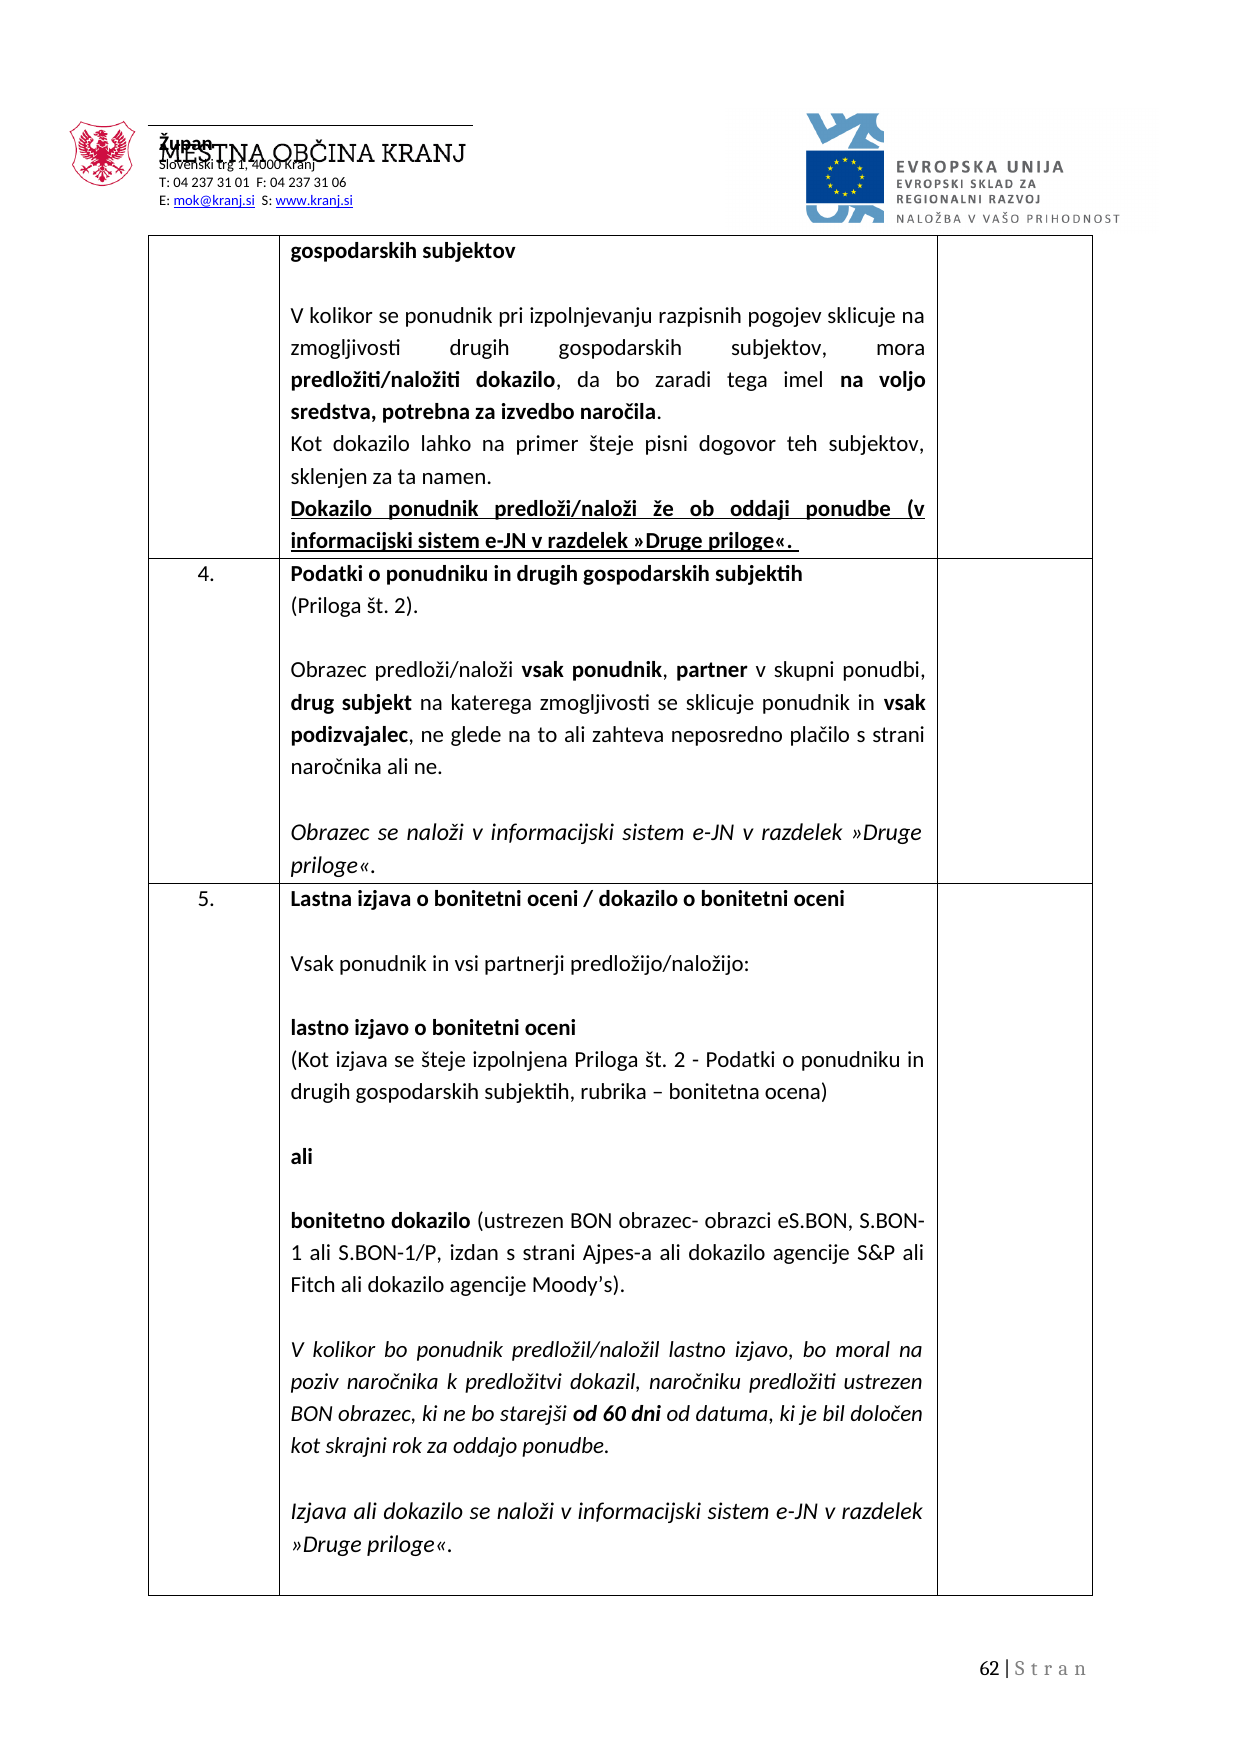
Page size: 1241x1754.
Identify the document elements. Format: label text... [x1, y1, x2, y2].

table_cell [149, 236, 279, 558]
table_cell Lastna izjava o bonitetni oceni / dokazilo o bonitetni oceni Vsak ponudnik in vsi partnerji predložijo/naložijo: lastno izjavo o bonitetni oceni (Kot izjava se šteje izpolnjena Priloga št. 2 - Podatki o ponudniku in drugih gospodarskih subjektih, rubrika – bonitetna ocena) ali bonitetno dokazilo (ustrezen BON obrazec- obrazci eS.BON, S.BON-1 ali S.BON-1/P, izdan s strani Ajpes-a ali dokazilo agencije S&P ali Fitch ali dokazilo agencije Moodyʼs). V kolikor bo ponudnik predložil/naložil lastno izjavo, bo moral na poziv naročnika k predložitvi dokazil, naročniku predložiti ustrezen BON obrazec, ki ne bo starejši od 60 dni od datuma, ki je bil določen kot skrajni rok za oddajo ponudbe. Izjava ali dokazilo se naloži v informacijski sistem e-JN v razdelek »Druge priloge«. [280, 884, 937, 1595]
picture [725, 108, 1160, 234]
table_cell [938, 559, 1092, 883]
table_cell [149, 884, 279, 1595]
table_cell [938, 236, 1092, 558]
table_cell [938, 884, 1092, 1595]
table_cell Podatki o ponudniku in drugih gospodarskih subjektih (Priloga št. 2). Obrazec predloži/naloži vsak ponudnik, partner v skupni ponudbi, drug subjekt na katerega zmogljivosti se sklicuje ponudnik in vsak podizvajalec, ne glede na to ali zahteva neposredno plačilo s strani naročnika ali ne. Obrazec se naloži v informacijski sistem e-JN v razdelek »Druge priloge«. [280, 559, 937, 883]
table_cell [149, 559, 279, 883]
